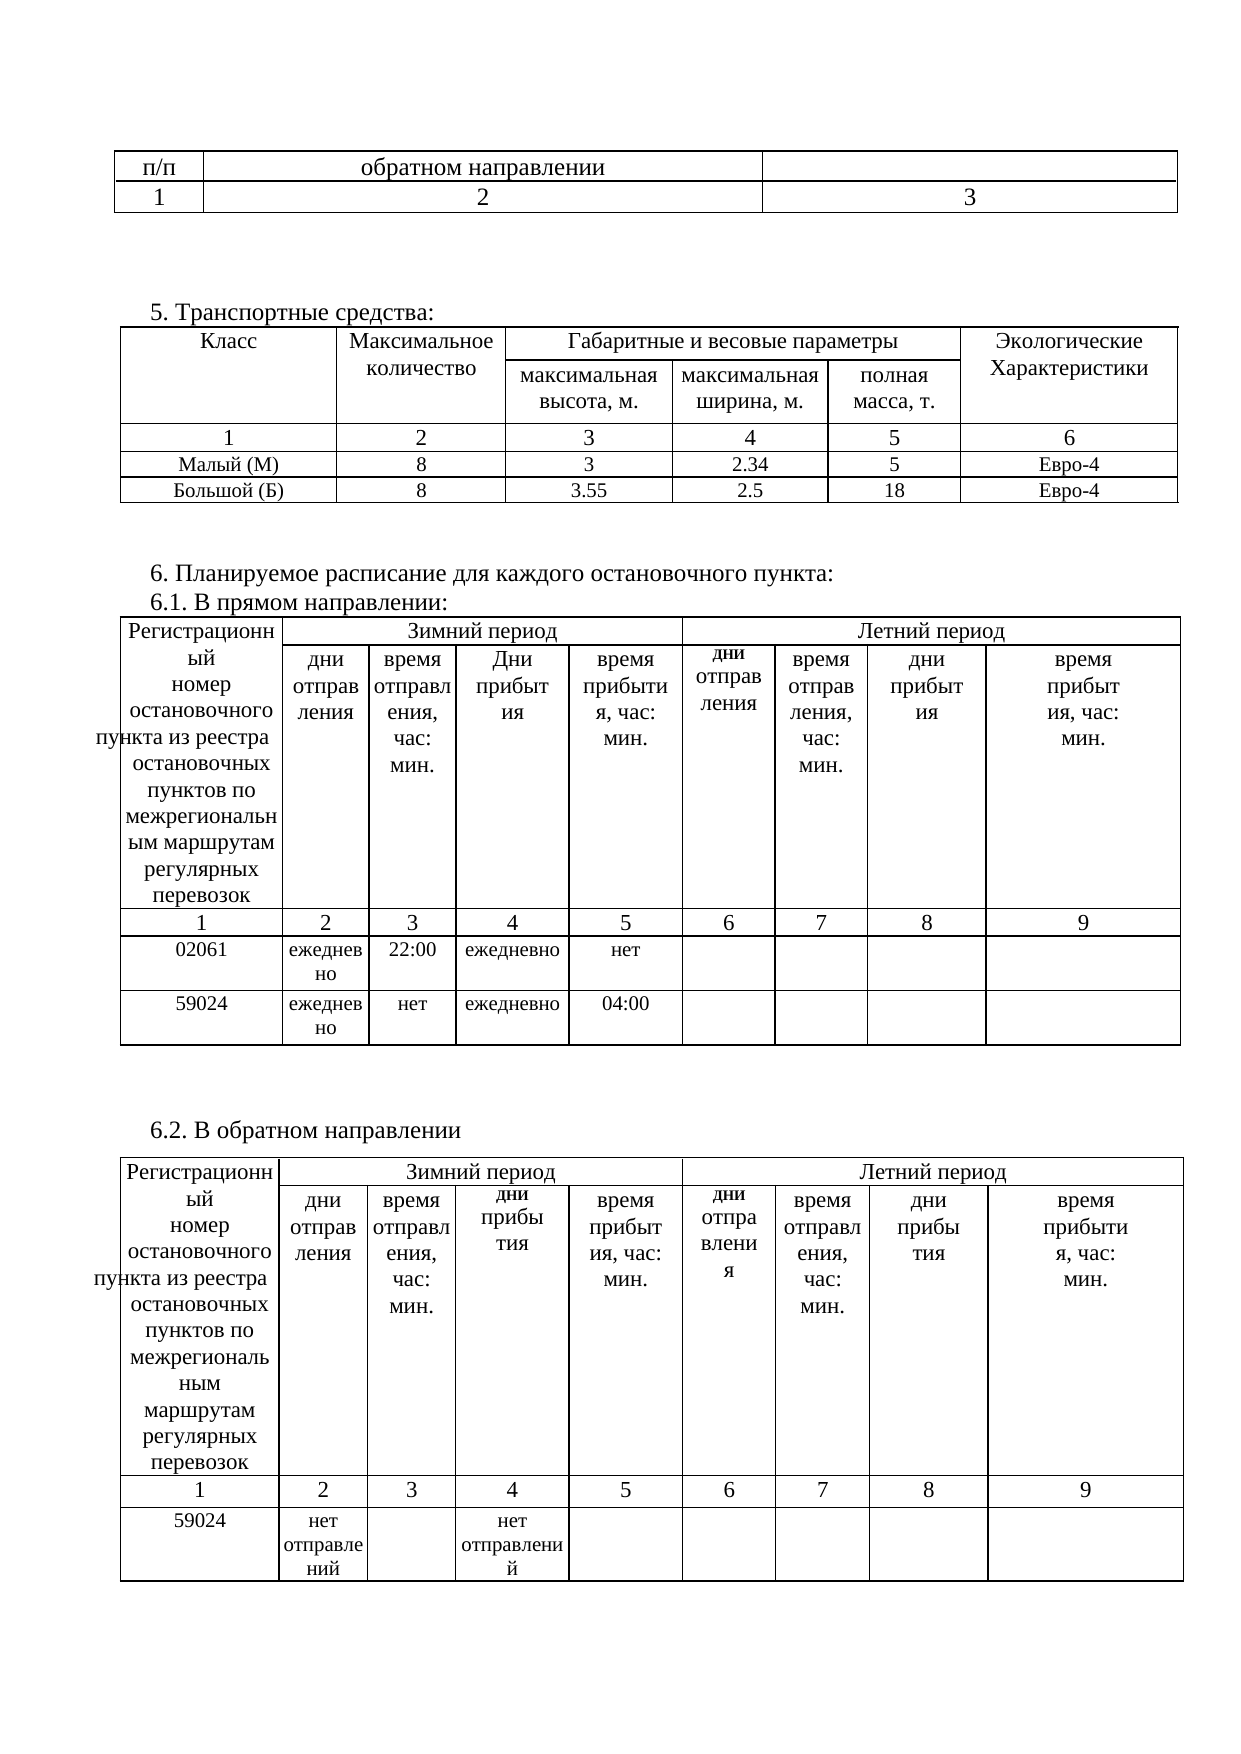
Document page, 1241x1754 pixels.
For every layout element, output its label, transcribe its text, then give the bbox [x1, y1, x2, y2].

table_cell полная масса, т. [829, 361, 960, 423]
table_cell 22:00 [370, 937, 455, 990]
table_header Экологические Характеристики [961, 328, 1177, 423]
table_header Класс [121, 328, 336, 423]
table_cell максимальная ширина, м. [673, 361, 827, 423]
table_cell 4 [457, 909, 568, 935]
table_header N п/п [115, 152, 203, 180]
table_header Зимний период [280, 1158, 682, 1185]
table_cell 8 [868, 909, 985, 935]
table_cell 2.5 [673, 478, 827, 502]
table_cell 3 [370, 909, 455, 935]
table_header Зимний период [283, 618, 682, 644]
table_cell Дни прибыт ия [457, 646, 568, 907]
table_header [763, 152, 1177, 180]
table_cell ДНИ отправ ления [683, 646, 774, 907]
table_cell нет [370, 991, 455, 1044]
table_cell 7 [776, 909, 867, 935]
table_header Летний период [683, 1158, 1183, 1185]
table_cell [989, 1508, 1183, 1580]
table_cell 1 [115, 181, 203, 212]
table_cell время прибыт ия, час: мин. [987, 646, 1180, 907]
text 6.2. В обратном направлении [150, 1116, 1090, 1144]
table_cell 2 [337, 424, 505, 451]
table_cell 6 [961, 424, 1177, 451]
table_cell время отправ ления, час: мин. [776, 646, 867, 907]
table_cell максимальная высота, м. [506, 361, 672, 423]
table_cell время отправл ения, час: мин. [776, 1186, 869, 1475]
table_cell 5 [829, 452, 960, 476]
table_cell [868, 937, 985, 990]
table_cell Малый (М) [121, 452, 336, 476]
table_cell 9 [989, 1476, 1183, 1507]
table_cell 6 [683, 1476, 775, 1507]
table_cell 5 [829, 424, 960, 451]
table_cell дни отправ ления [280, 1186, 367, 1475]
table_cell [776, 1508, 869, 1580]
table_cell дни отправ ления [283, 646, 368, 907]
table_cell 3 [506, 424, 672, 451]
table_cell [683, 937, 774, 990]
table_cell время отправл ения, час: мин. [368, 1186, 455, 1475]
table_cell время отправл ения, час: мин. [370, 646, 455, 907]
table_cell время прибыти я, час: мин. [989, 1186, 1183, 1475]
table_cell ежедневно [283, 991, 368, 1044]
table_cell время прибыт ия, час: мин. [570, 1186, 682, 1475]
table_cell [987, 991, 1180, 1044]
table_cell ДНИ прибы тия [456, 1186, 568, 1475]
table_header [121, 1158, 279, 1475]
table_cell Евро-4 [961, 478, 1177, 502]
table_cell 8 [337, 478, 505, 502]
table_cell 8 [870, 1476, 987, 1507]
table_cell 59024 [121, 991, 282, 1044]
table_cell 1 [121, 909, 282, 935]
table_cell дни прибыт ия [868, 646, 985, 907]
table_cell 6 [683, 909, 774, 935]
table_cell нет отправлений [280, 1508, 367, 1580]
table_cell 3.55 [506, 478, 672, 502]
table_cell 2 [204, 182, 762, 212]
table_cell 5 [570, 1476, 682, 1507]
table_cell [870, 1508, 987, 1580]
table_cell 4 [673, 424, 827, 451]
table_cell ДНИ отпра влени я [683, 1186, 775, 1475]
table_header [204, 152, 762, 180]
table_cell нет отправлений [456, 1508, 568, 1580]
table_cell 2 [283, 909, 368, 935]
table_cell 4 [456, 1476, 568, 1507]
text 6.1. В прямом направлении: [150, 587, 1090, 616]
table_cell 3 [506, 452, 672, 476]
table_cell 8 [337, 452, 505, 476]
table_cell 59024 [121, 1508, 278, 1580]
table_cell [776, 937, 867, 990]
table_header Регистрационный номер остановочного пункта из реестра остановочных пунктов по межрегиональным маршрутам регулярных перевозок [121, 618, 282, 907]
table_cell ежедневно [457, 937, 568, 990]
table_header Габаритные и весовые параметры [506, 328, 960, 359]
table_header Летний период [683, 618, 1180, 644]
table_cell [570, 1508, 682, 1580]
table_cell [683, 1508, 775, 1580]
text 6. Планируемое расписание для каждого остановочного пункта: [150, 558, 1090, 587]
table_cell Большой (Б) [121, 478, 336, 502]
table_cell 1 [121, 1476, 278, 1507]
table_cell 7 [776, 1476, 869, 1507]
table_cell 18 [829, 478, 960, 502]
table_cell время прибыти я, час: мин. [570, 646, 682, 907]
table_cell [368, 1508, 455, 1580]
table_cell [987, 937, 1180, 990]
table_cell нет [570, 937, 682, 990]
table_cell [683, 991, 774, 1044]
table_cell ежедневно [457, 991, 568, 1044]
table_cell 1 [121, 424, 336, 451]
table_cell 5 [570, 909, 682, 935]
table_cell [776, 991, 867, 1044]
table_cell 02061 [121, 937, 282, 990]
table_cell [868, 991, 985, 1044]
table_cell ежедневно [283, 937, 368, 990]
table_cell 04:00 [570, 991, 682, 1044]
table_cell 9 [987, 909, 1180, 935]
table_cell 2 [280, 1476, 367, 1507]
table_cell Евро-4 [961, 452, 1177, 476]
table_header Максимальное количество [337, 328, 505, 423]
table_cell 2.34 [673, 452, 827, 476]
table_cell 3 [368, 1476, 455, 1507]
table_cell 3 [763, 180, 1177, 212]
text 5. Транспортные средства: [150, 297, 1090, 326]
table_cell дни прибы тия [870, 1186, 987, 1475]
